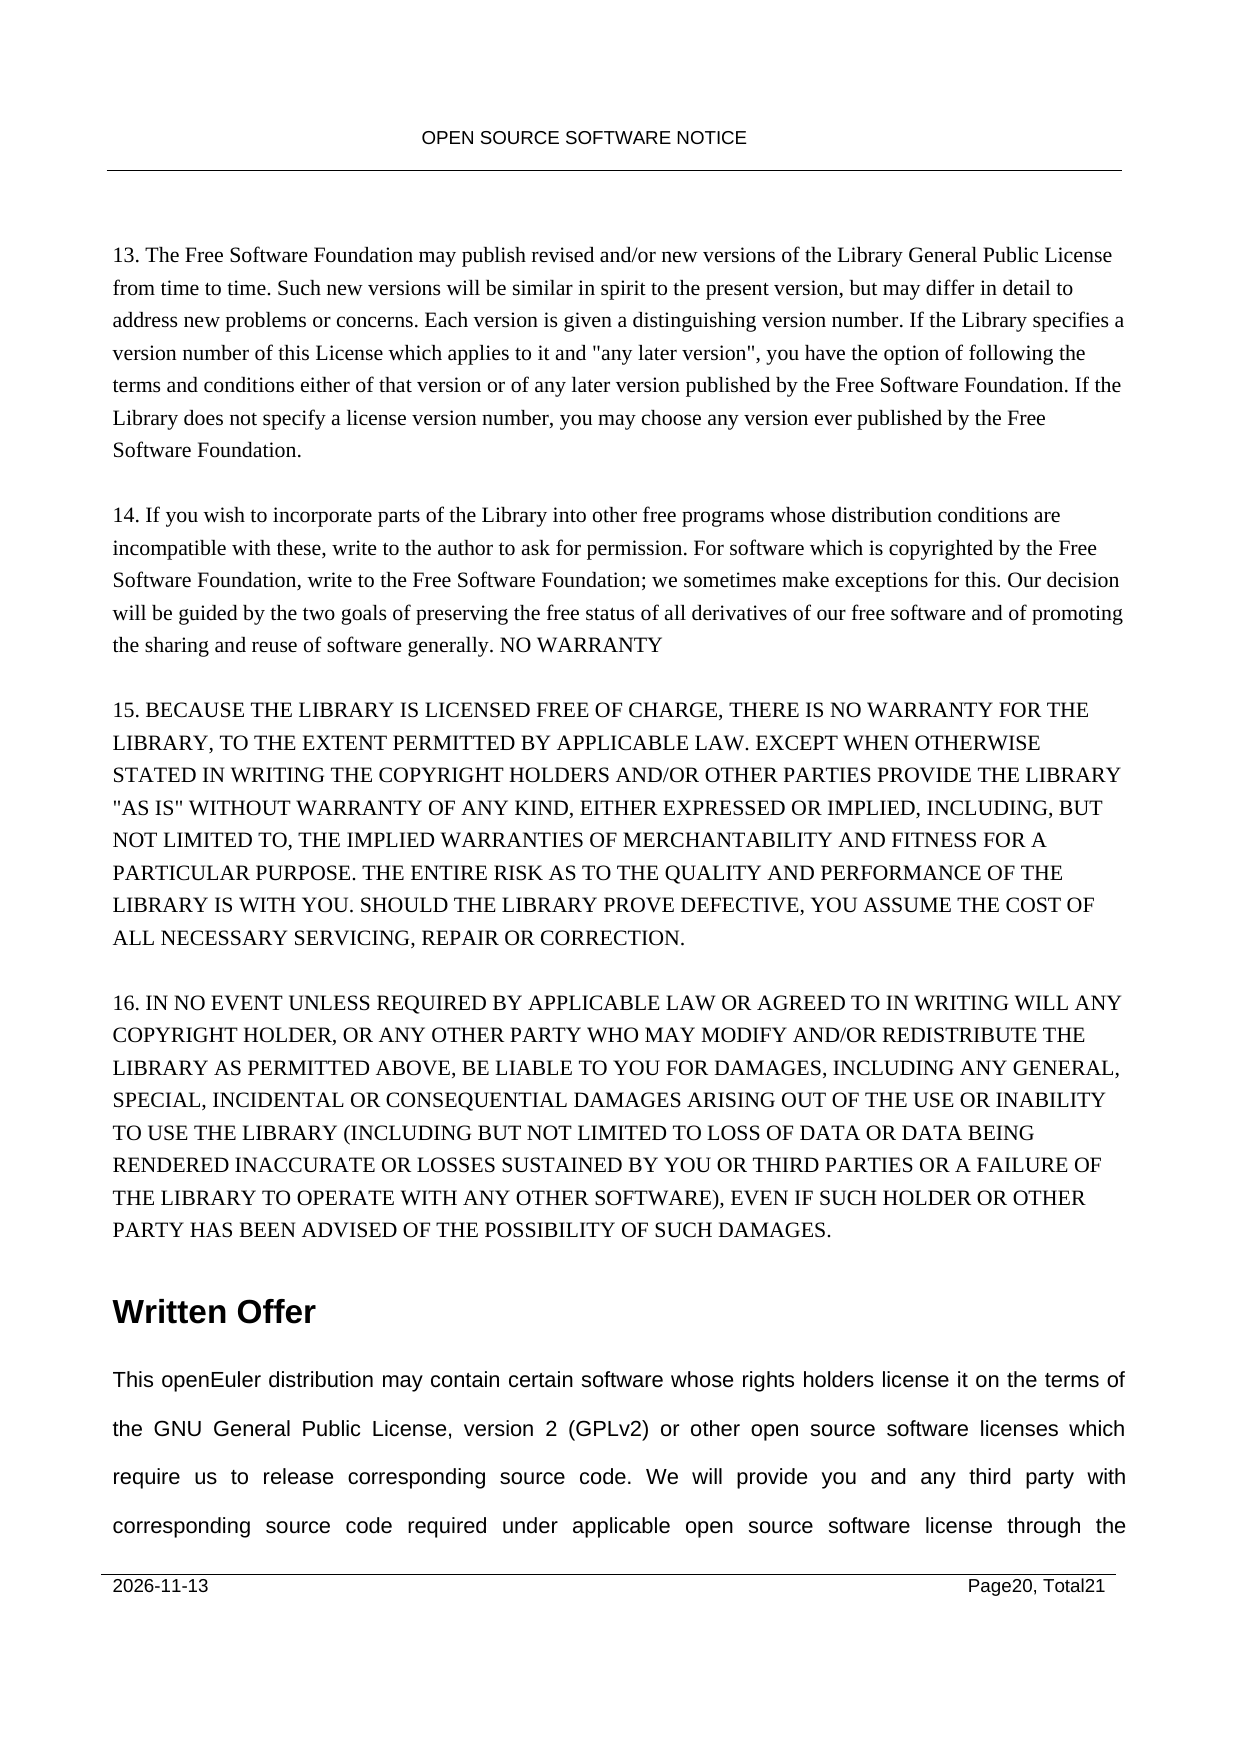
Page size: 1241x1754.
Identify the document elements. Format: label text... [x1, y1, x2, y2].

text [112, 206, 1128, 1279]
text Written Offer [112, 1279, 1128, 1344]
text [112, 1363, 1128, 1542]
